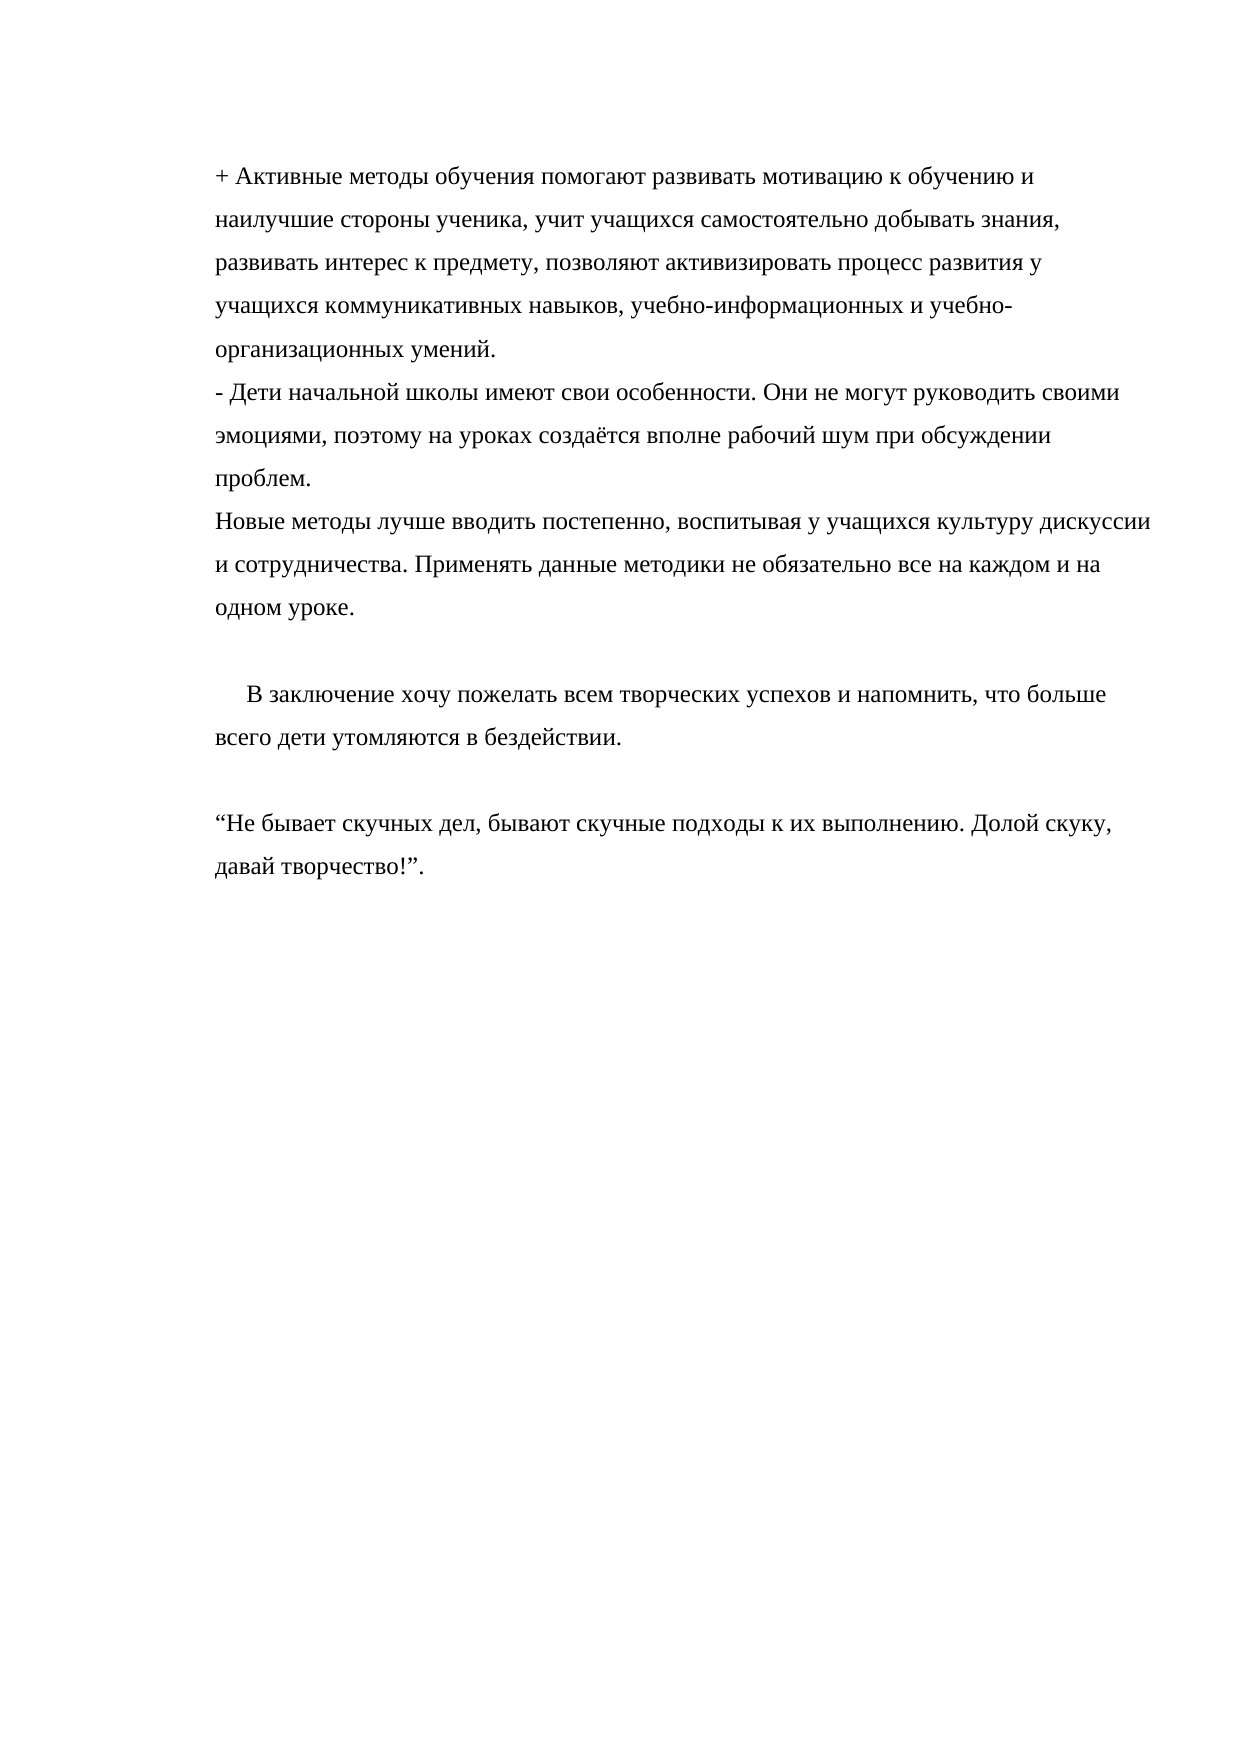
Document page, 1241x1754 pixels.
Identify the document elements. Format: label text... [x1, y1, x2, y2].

text “Не бывает скучных дел, бывают скучные подходы к их выполнению. Долой скуку, давай творчество!”. [215, 808, 1152, 880]
text Новые методы лучше вводить постепенно, воспитывая у учащихся культуру дискуссии и сотрудничества. Применять данные методики не обязательно все на каждом и на одном уроке. [215, 506, 1152, 621]
text + Активные методы обучения помогают развивать мотивацию к обучению и наилучшие стороны ученика, учит учащихся самостоятельно добывать знания, развивать интерес к предмету, позволяют активизировать процесс развития у учащихся коммуникативных навыков, учебно-информационных и учебно-организационных умений. [215, 161, 1152, 362]
text В заключение хочу пожелать всем творческих успехов и напомнить, что больше всего дети утомляются в бездействии. [215, 679, 1152, 751]
text - Дети начальной школы имеют свои особенности. Они не могут руководить своими эмоциями, поэтому на уроках создаётся вполне рабочий шум при обсуждении проблем. [215, 377, 1152, 492]
